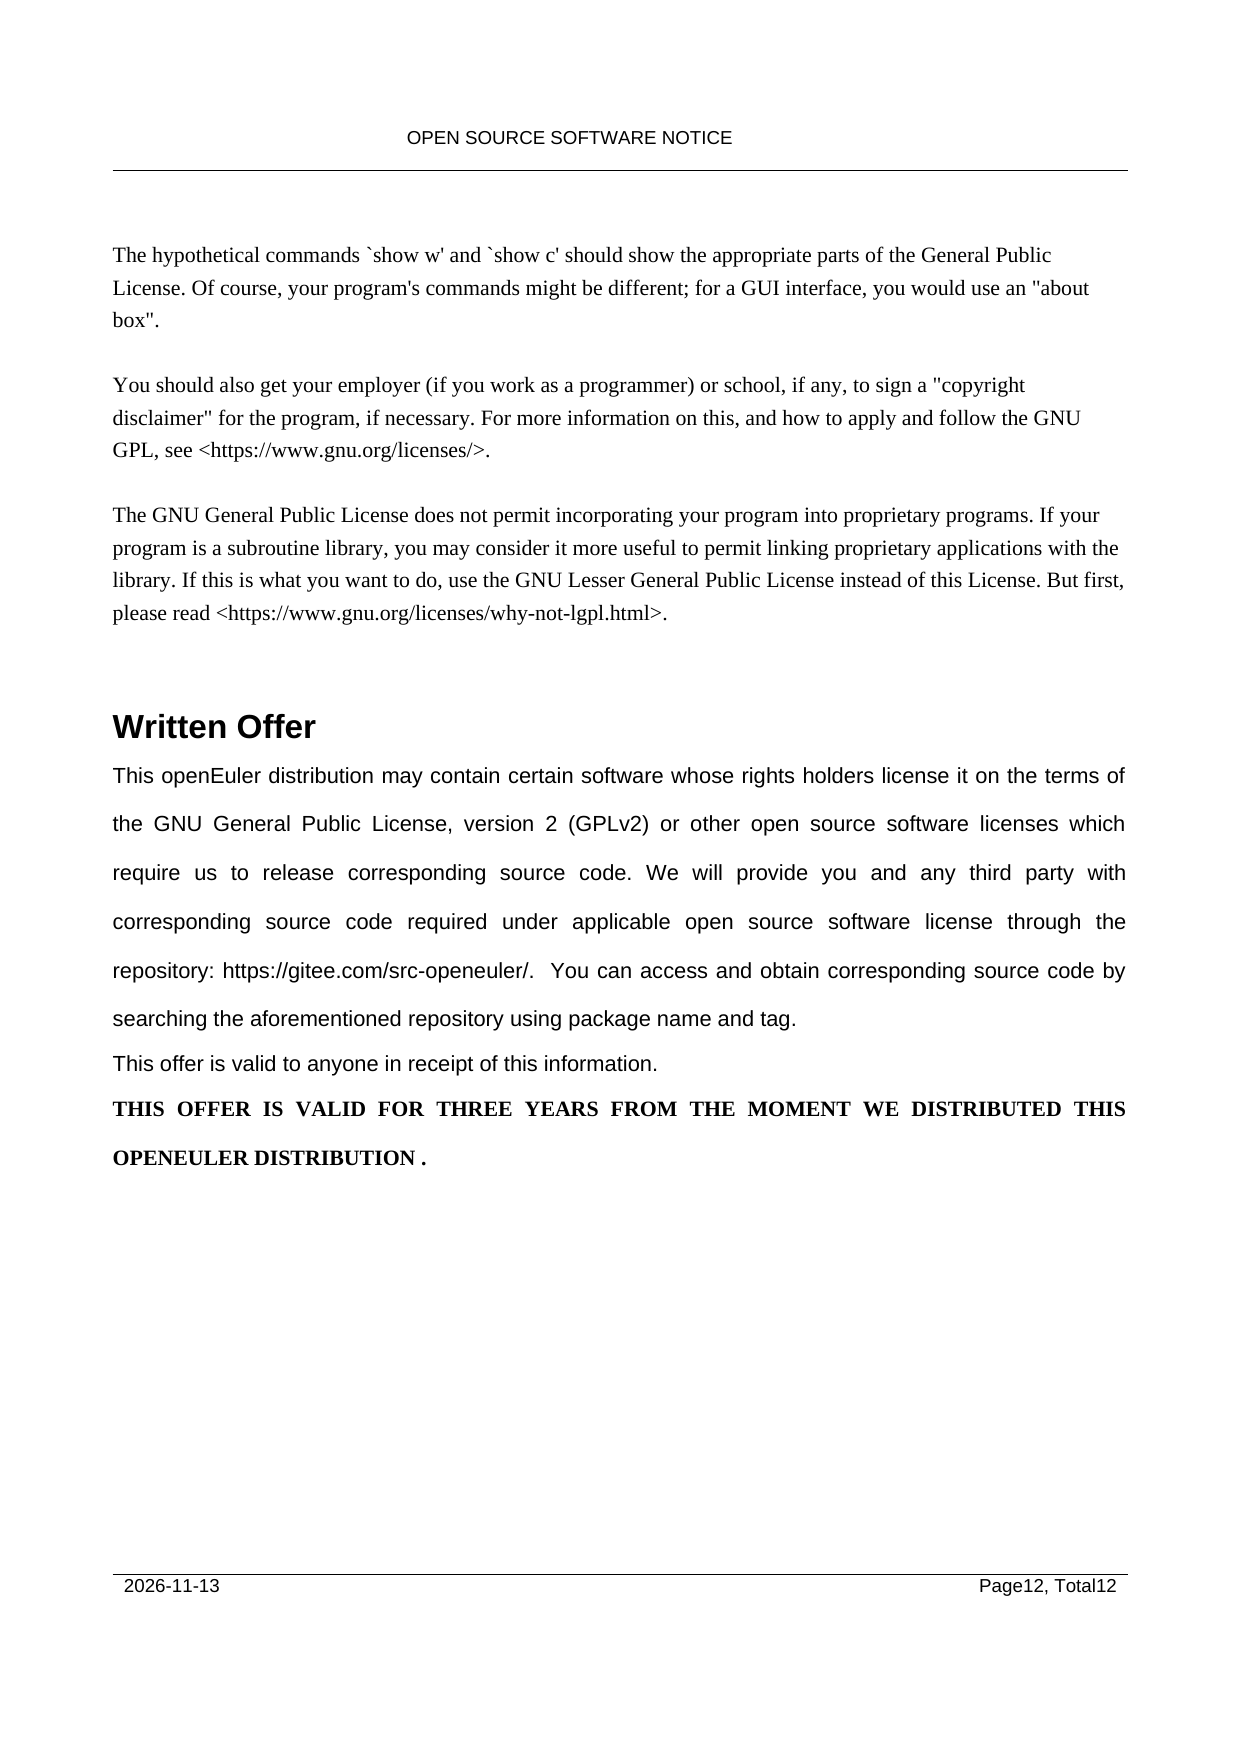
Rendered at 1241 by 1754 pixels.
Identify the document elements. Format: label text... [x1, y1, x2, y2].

text This offer is valid to anyone in receipt of this information. [112, 1048, 1128, 1080]
text Written Offer [112, 694, 1128, 759]
text This openEuler distribution may contain certain software whose rights holders license it on the terms of the GNU General Public License, version 2 (GPLv2) or other open source software licenses which require us to release corresponding source code. We will provide you and any third party with corresponding source code required under applicable open source software license through the repository: https://gitee.com/src-openeuler/. You can access and obtain corresponding source code by searching the aforementioned repository using package name and tag. [112, 759, 1128, 1035]
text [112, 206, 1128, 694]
text THIS OFFER IS VALID FOR THREE YEARS FROM THE MOMENT WE DISTRIBUTED THIS OPENEULER DISTRIBUTION . [112, 1093, 1128, 1174]
